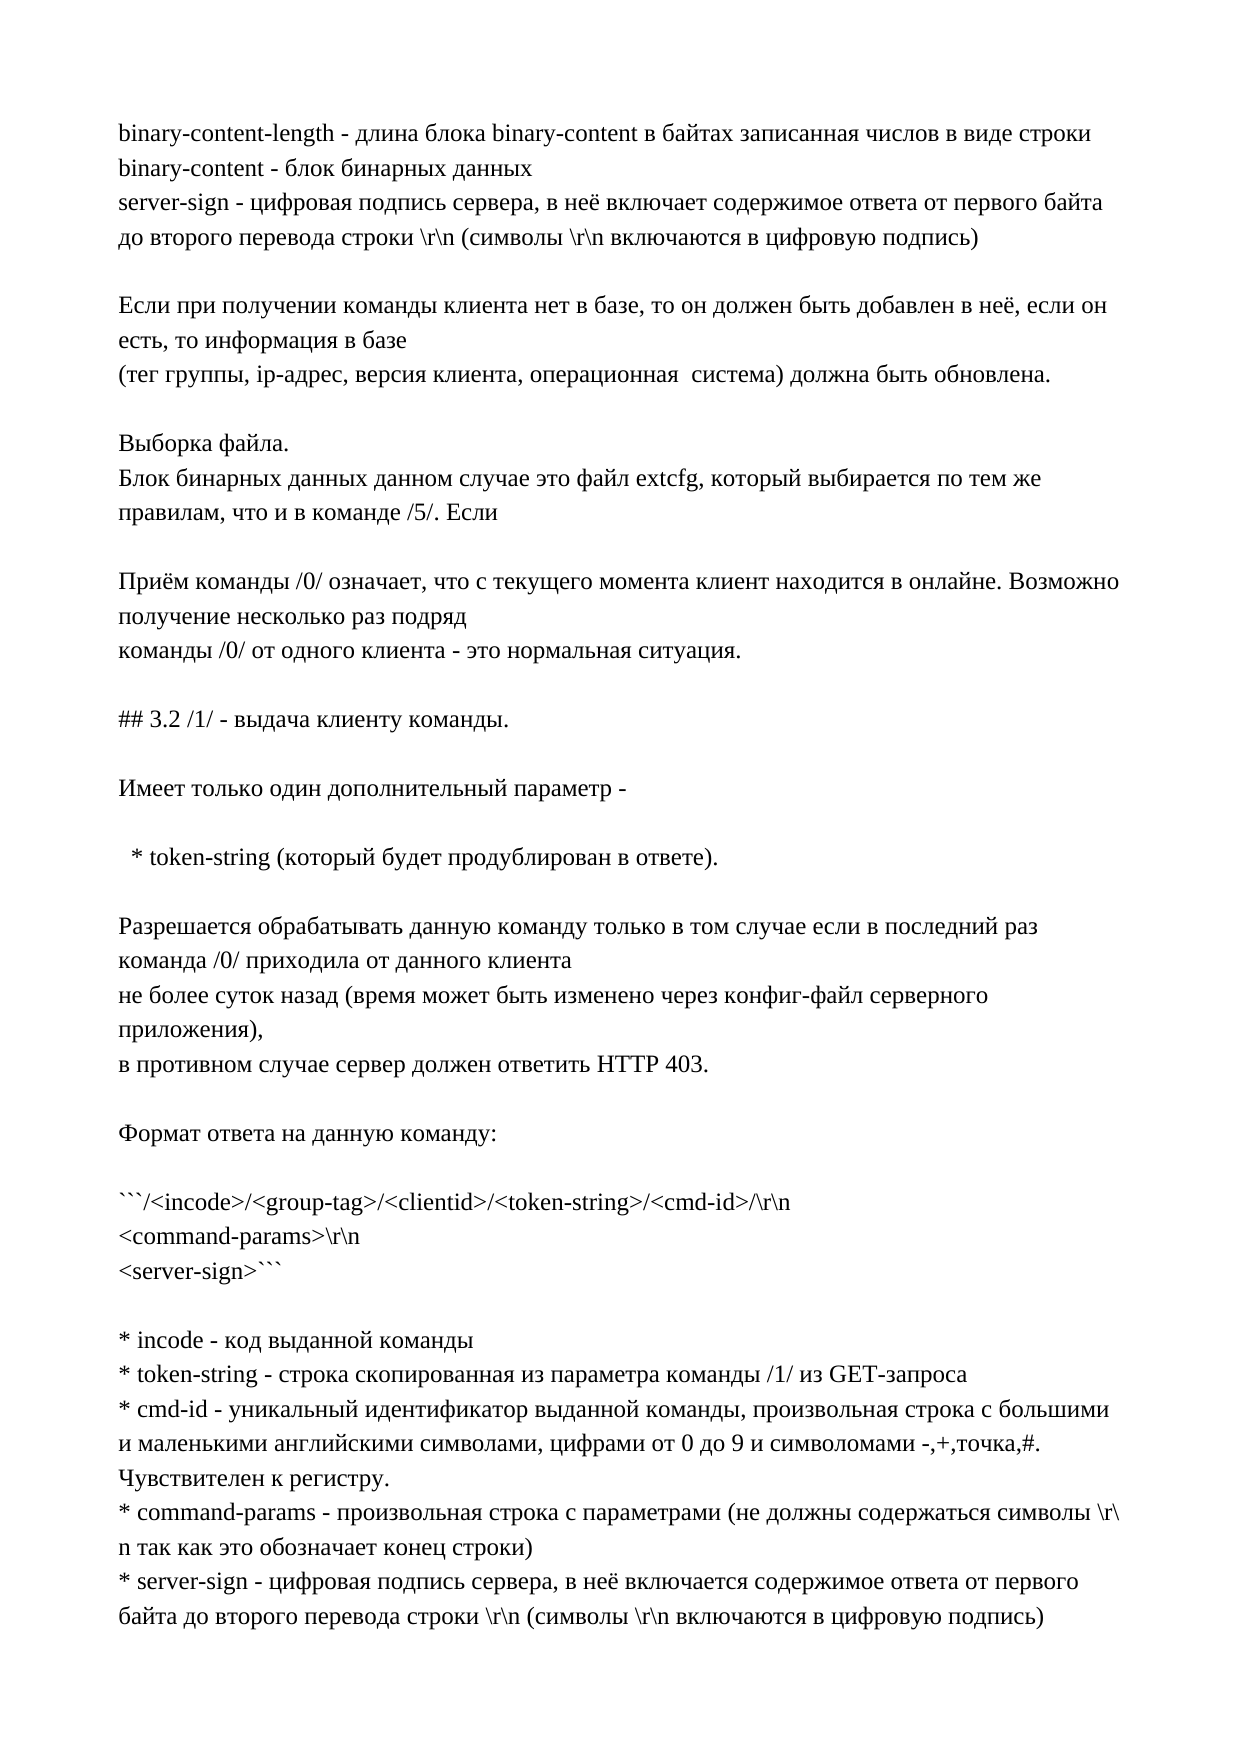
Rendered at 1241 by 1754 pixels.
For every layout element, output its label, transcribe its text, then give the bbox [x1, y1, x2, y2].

text не более суток назад (время может быть изменено через конфиг-файл серверного приложения), [118, 980, 1122, 1043]
text * token-string - строка скопированная из параметра команды /1/ из GET-запроса [118, 1359, 1122, 1388]
text Разрешается обрабатывать данную команду только в том случае если в последний раз команда /0/ приходила от данного клиента [118, 911, 1122, 974]
text * server-sign - цифровая подпись сервера, в неё включается содержимое ответа от первого байта до второго перевода строки \r\n (символы \r\n включаются в цифровую подпись) [118, 1566, 1122, 1629]
text * cmd-id - уникальный идентификатор выданной команды, произвольная строка с большими и маленькими английскими символами, цифрами от 0 до 9 и символомами -,+,точка,#. Чувствителен к регистру. [118, 1394, 1122, 1492]
text binary-content-length - длина блока binary-content в байтах записанная числов в виде строки [118, 118, 1122, 147]
text binary-content - блок бинарных данных [118, 153, 1122, 181]
text server-sign - цифровая подпись сервера, в неё включает содержимое ответа от первого байта до второго перевода строки \r\n (символы \r\n включаются в цифровую подпись) [118, 187, 1122, 250]
text <command-params>\r\n [118, 1221, 1122, 1250]
text в противном случае сервер должен ответить HTTP 403. [118, 1049, 1122, 1078]
text Приём команды /0/ означает, что с текущего момента клиент находится в онлайне. Возможно получение несколько раз подряд [118, 566, 1122, 629]
text ```/<incode>/<group-tag>/<clientid>/<token-string>/<cmd-id>/\r\n [118, 1187, 1122, 1216]
text (тег группы, ip-адрес, версия клиента, операционная система) должна быть обновлена. [118, 359, 1122, 388]
text Выборка файла. [118, 428, 1122, 457]
text * command-params - произвольная строка с параметрами (не должны содержаться символы \r\n так как это обозначает конец строки) [118, 1497, 1122, 1561]
text <server-sign>``` [118, 1256, 1122, 1285]
text Формат ответа на данную команду: [118, 1118, 1122, 1147]
text команды /0/ от одного клиента - это нормальная ситуация. [118, 635, 1122, 664]
text * token-string (который будет продублирован в ответе). [118, 842, 1122, 871]
text Блок бинарных данных данном случае это файл extcfg, который выбирается по тем же правилам, что и в команде /5/. Если [118, 463, 1122, 526]
text Если при получении команды клиента нет в базе, то он должен быть добавлен в неё, если он есть, то информация в базе [118, 291, 1122, 354]
text ## 3.2 /1/ - выдача клиенту команды. [118, 704, 1122, 733]
text * incode - код выданной команды [118, 1325, 1122, 1354]
text Имеет только один дополнительный параметр - [118, 773, 1122, 802]
